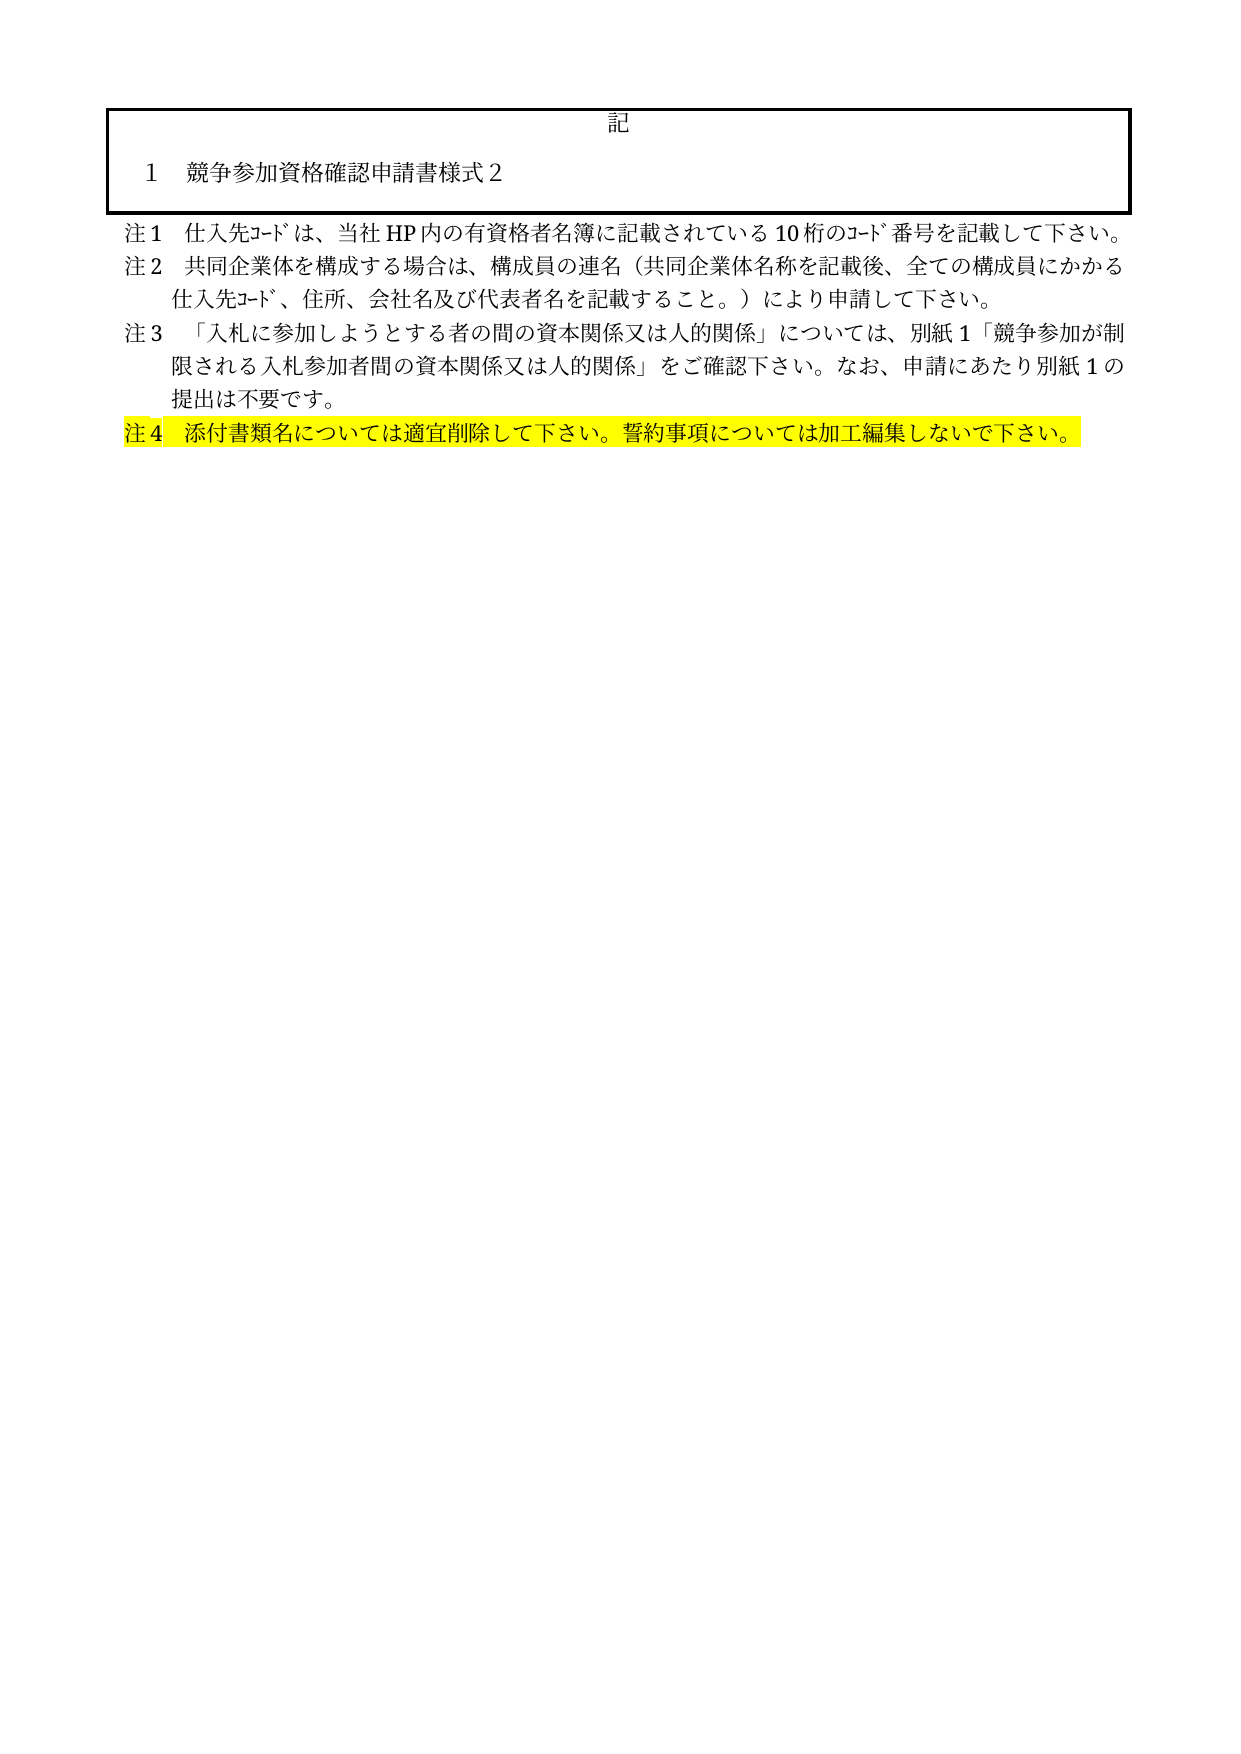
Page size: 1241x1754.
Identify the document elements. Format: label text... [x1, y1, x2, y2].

text 注2 共同企業体を構成する場合は、構成員の連名（共同企業体名称を記載後、全ての構成員にかかる仕入先ｺｰﾄﾞ、住所、会社名及び代表者名を記載すること。）により申請して下さい。 [124, 248, 1125, 314]
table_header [109, 111, 1128, 211]
text 注4 添付書類名については適宜削除して下さい。誓約事項については加工編集しないで下さい。 [124, 414, 1125, 448]
text 注3 「入札に参加しようとする者の間の資本関係又は人的関係」については、別紙1「競争参加が制限される入札参加者間の資本関係又は人的関係」をご確認下さい。なお、申請にあたり別紙1の提出は不要です。 [124, 314, 1125, 414]
text 注1 仕入先ｺｰﾄﾞは、当社HP内の有資格者名簿に記載されている10桁のｺｰﾄﾞ番号を記載して下さい。 [124, 215, 1125, 248]
